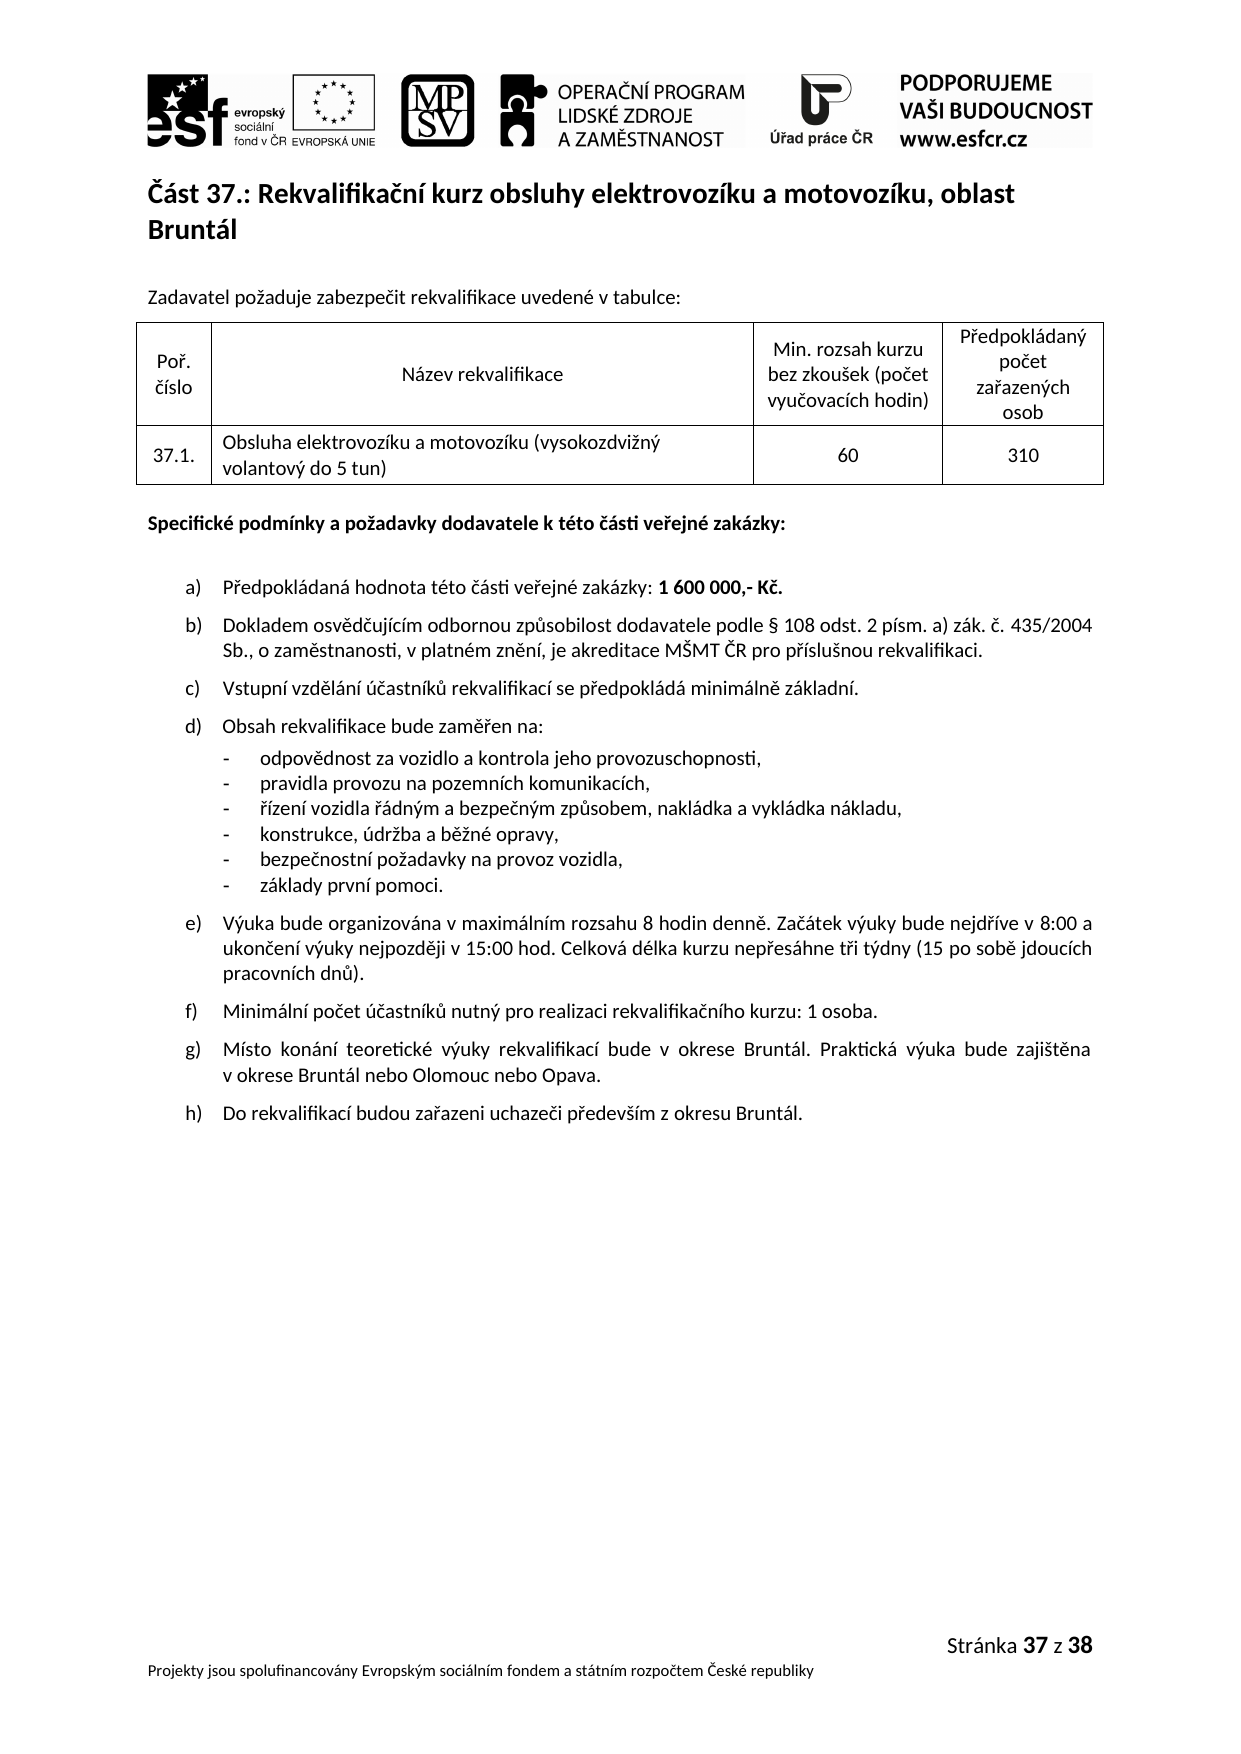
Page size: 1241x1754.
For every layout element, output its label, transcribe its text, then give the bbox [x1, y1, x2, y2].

list Dokladem osvědčujícím odbornou způsobilost dodavatele podle § 108 odst. 2 písm. a) zák. č. 435/2004 Sb., o zaměstnanosti, v platném znění, je akreditace MŠMT ČR pro příslušnou rekvalifikaci. [185, 612, 1093, 663]
list konstrukce, údržba a běžné opravy, [223, 821, 1093, 846]
table_cell 60 [754, 426, 942, 484]
list základy první pomoci. [223, 872, 1093, 897]
list Výuka bude organizována v maximálním rozsahu 8 hodin denně. Začátek výuky bude nejdříve v 8:00 a ukončení výuky nejpozději v 15:00 hod. Celková délka kurzu nepřesáhne tři týdny (15 po sobě jdoucích pracovních dnů). [185, 910, 1093, 986]
text Specifické podmínky a požadavky dodavatele k této části veřejné zakázky: [148, 511, 1093, 536]
table_cell Obsluha elektrovozíku a motovozíku (vysokozdvižný volantový do 5 tun) [212, 426, 753, 484]
list Obsah rekvalifikace bude zaměřen na: [185, 713, 1093, 738]
table_header Název rekvalifikace [212, 323, 753, 425]
picture [147, 73, 1093, 148]
list Místo konání teoretické výuky rekvalifikací bude v okrese Bruntál. Praktická výuka bude zajištěna v okrese Bruntál nebo Olomouc nebo Opava. [185, 1036, 1093, 1087]
list Minimální počet účastníků nutný pro realizaci rekvalifikačního kurzu: 1 osoba. [185, 998, 1093, 1024]
table_cell 310 [943, 426, 1103, 484]
list pravidla provozu na pozemních komunikacích, [223, 770, 1093, 796]
list Předpokládaná hodnota této části veřejné zakázky: 1 600 000,- Kč. [185, 574, 1093, 599]
text Část 37.: Rekvalifikační kurz obsluhy elektrovozíku a motovozíku, oblast Bruntál [148, 175, 1093, 246]
table_header Min. rozsah kurzu bez zkoušek (počet vyučovacích hodin) [754, 323, 942, 425]
table_header Poř. číslo [137, 323, 211, 425]
list odpovědnost za vozidlo a kontrola jeho provozuschopnosti, [223, 745, 1093, 770]
list bezpečnostní požadavky na provoz vozidla, [223, 846, 1093, 872]
table_header Předpokládaný počet zařazených osob [943, 323, 1103, 425]
list Vstupní vzdělání účastníků rekvalifikací se předpokládá minimálně základní. [185, 675, 1093, 701]
list řízení vozidla řádným a bezpečným způsobem, nakládka a vykládka nákladu, [223, 796, 1093, 821]
text Zadavatel požaduje zabezpečit rekvalifikace uvedené v tabulce: [148, 284, 1093, 310]
list Do rekvalifikací budou zařazeni uchazeči především z okresu Bruntál. [185, 1100, 1093, 1125]
table_cell 37.1. [137, 426, 211, 484]
